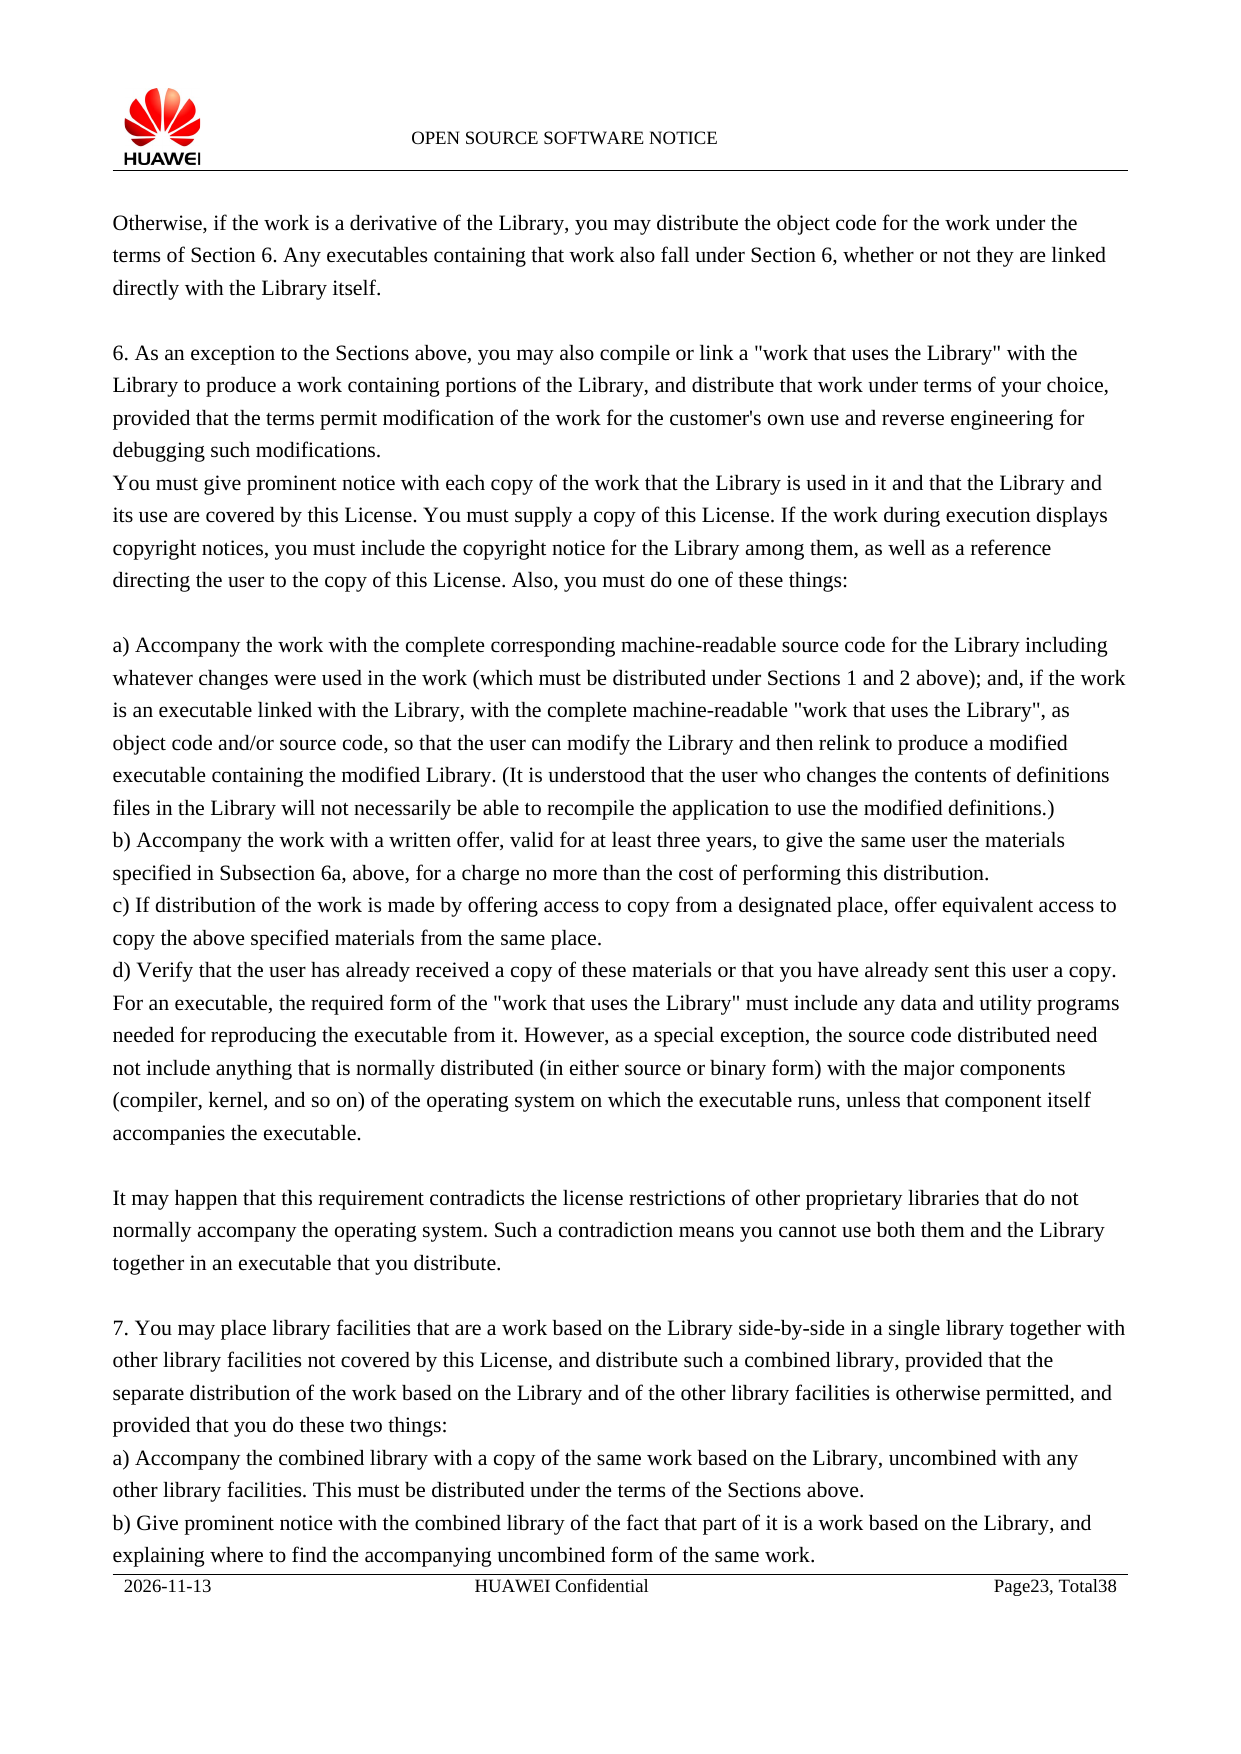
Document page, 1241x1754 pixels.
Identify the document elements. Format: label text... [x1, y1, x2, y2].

text a) Accompany the combined library with a copy of the same work based on the Library, uncombined with any other library facilities. This must be distributed under the terms of the Sections above. [112, 1441, 1128, 1506]
text b) Accompany the work with a written offer, valid for at least three years, to give the same user the materials specified in Subsection 6a, above, for a charge no more than the cost of performing this distribution. [112, 824, 1128, 889]
text a) Accompany the work with the complete corresponding machine-readable source code for the Library including whatever changes were used in the work (which must be distributed under Sections 1 and 2 above); and, if the work is an executable linked with the Library, with the complete machine-readable "work that uses the Library", as object code and/or source code, so that the user can modify the Library and then relink to produce a modified executable containing the modified Library. (It is understood that the user who changes the contents of definitions files in the Library will not necessarily be able to recompile the application to use the modified definitions.) [112, 629, 1128, 824]
picture [124, 88, 201, 165]
text You must give prominent notice with each copy of the work that the Library is used in it and that the Library and its use are covered by this License. You must supply a copy of this License. If the work during execution displays copyright notices, you must include the copyright notice for the Library among them, as well as a reference directing the user to the copy of this License. Also, you must do one of these things: [112, 466, 1128, 596]
text d) Verify that the user has already received a copy of these materials or that you have already sent this user a copy. [112, 954, 1128, 986]
text It may happen that this requirement contradicts the license restrictions of other proprietary libraries that do not normally accompany the operating system. Such a contradiction means you cannot use both them and the Library together in an executable that you distribute. [112, 1181, 1128, 1279]
text Otherwise, if the work is a derivative of the Library, you may distribute the object code for the work under the terms of Section 6. Any executables containing that work also fall under Section 6, whether or not they are linked directly with the Library itself. [112, 206, 1128, 304]
text b) Give prominent notice with the combined library of the fact that part of it is a work based on the Library, and explaining where to find the accompanying uncombined form of the same work. [112, 1506, 1128, 1571]
text For an executable, the required form of the "work that uses the Library" must include any data and utility programs needed for reproducing the executable from it. However, as a special exception, the source code distributed need not include anything that is normally distributed (in either source or binary form) with the major components (compiler, kernel, and so on) of the operating system on which the executable runs, unless that component itself accompanies the executable. [112, 986, 1128, 1149]
text c) If distribution of the work is made by offering access to copy from a designated place, offer equivalent access to copy the above specified materials from the same place. [112, 889, 1128, 954]
text 6. As an exception to the Sections above, you may also compile or link a "work that uses the Library" with the Library to produce a work containing portions of the Library, and distribute that work under terms of your choice, provided that the terms permit modification of the work for the customer's own use and reverse engineering for debugging such modifications. [112, 336, 1128, 466]
text 7. You may place library facilities that are a work based on the Library side-by-side in a single library together with other library facilities not covered by this License, and distribute such a combined library, provided that the separate distribution of the work based on the Library and of the other library facilities is otherwise permitted, and provided that you do these two things: [112, 1311, 1128, 1441]
